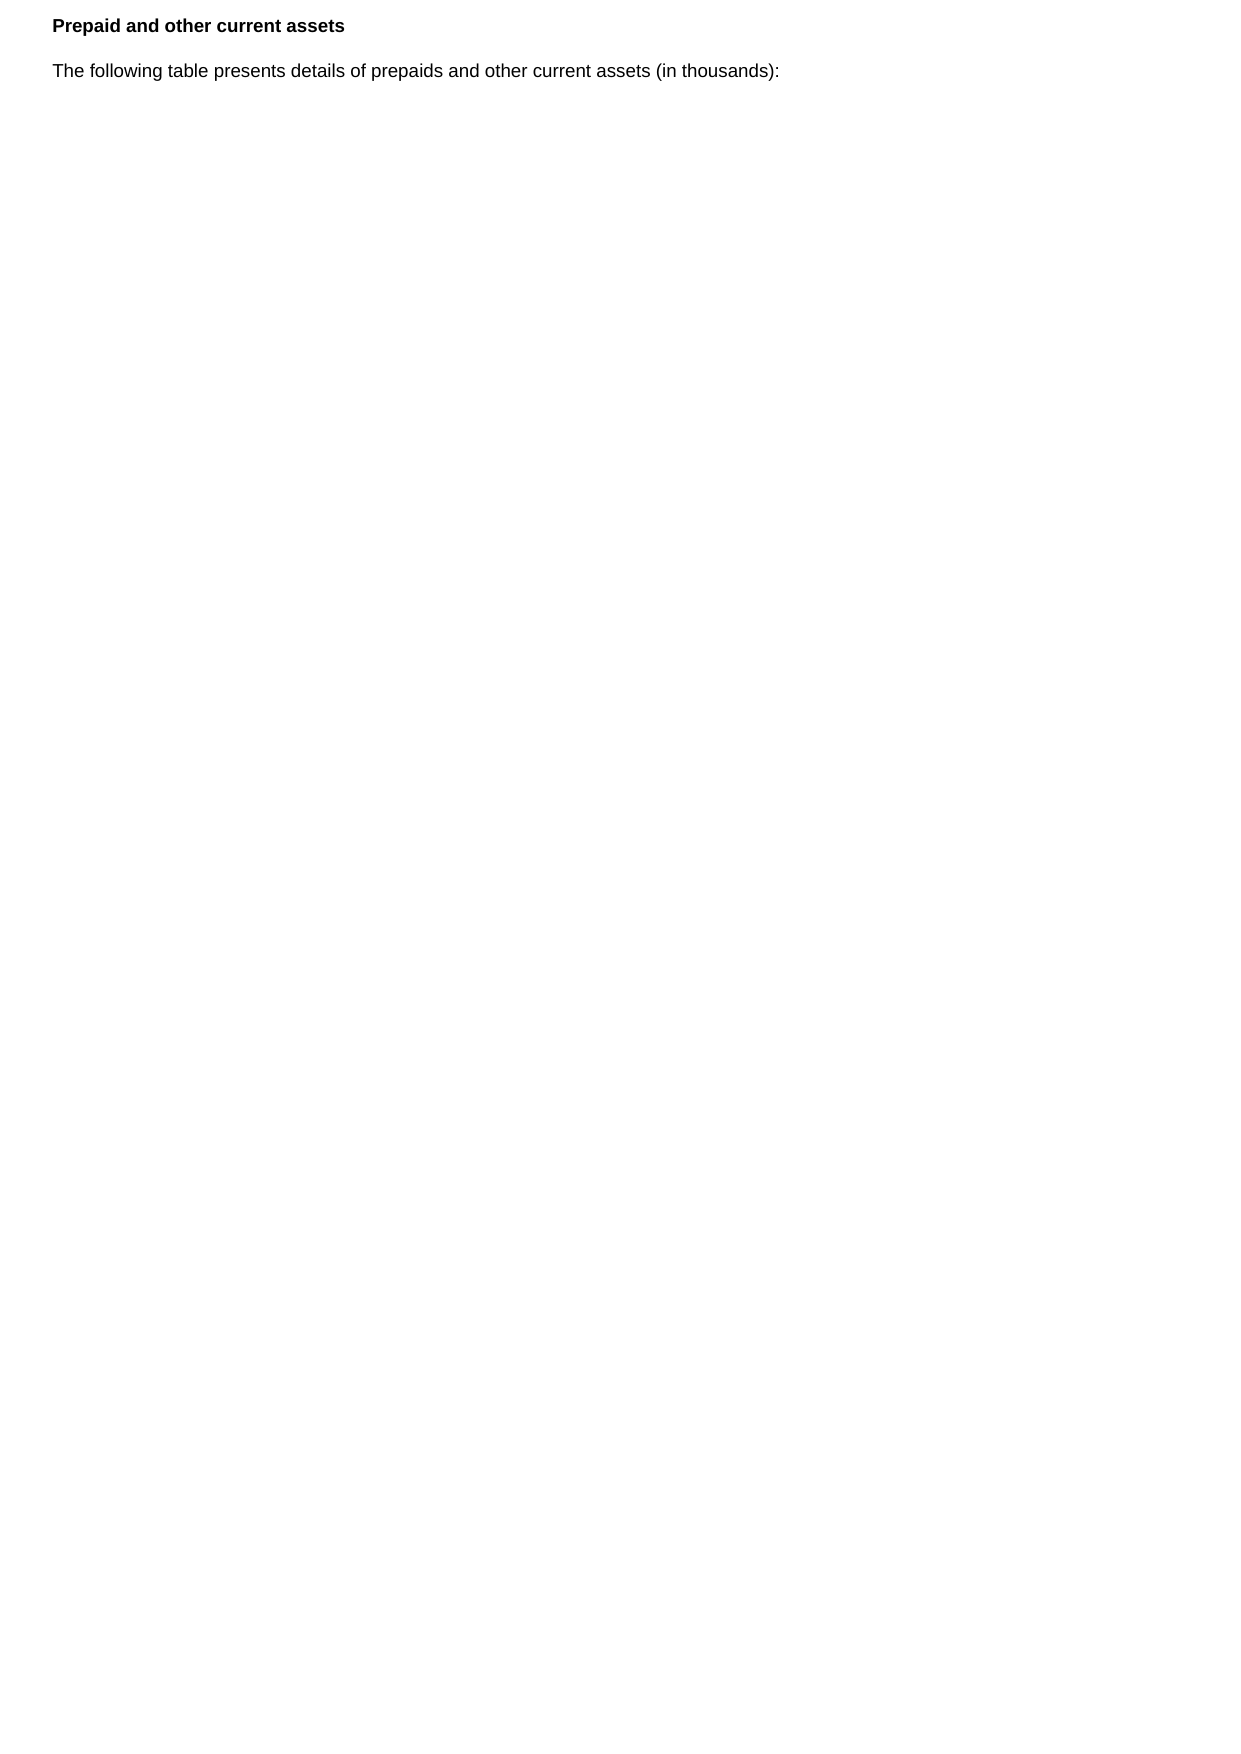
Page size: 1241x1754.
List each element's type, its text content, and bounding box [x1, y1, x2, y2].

text Prepaid and other current assets [52, 14, 1217, 36]
text The following table presents details of prepaids and other current assets (in thousands): [52, 60, 1217, 82]
